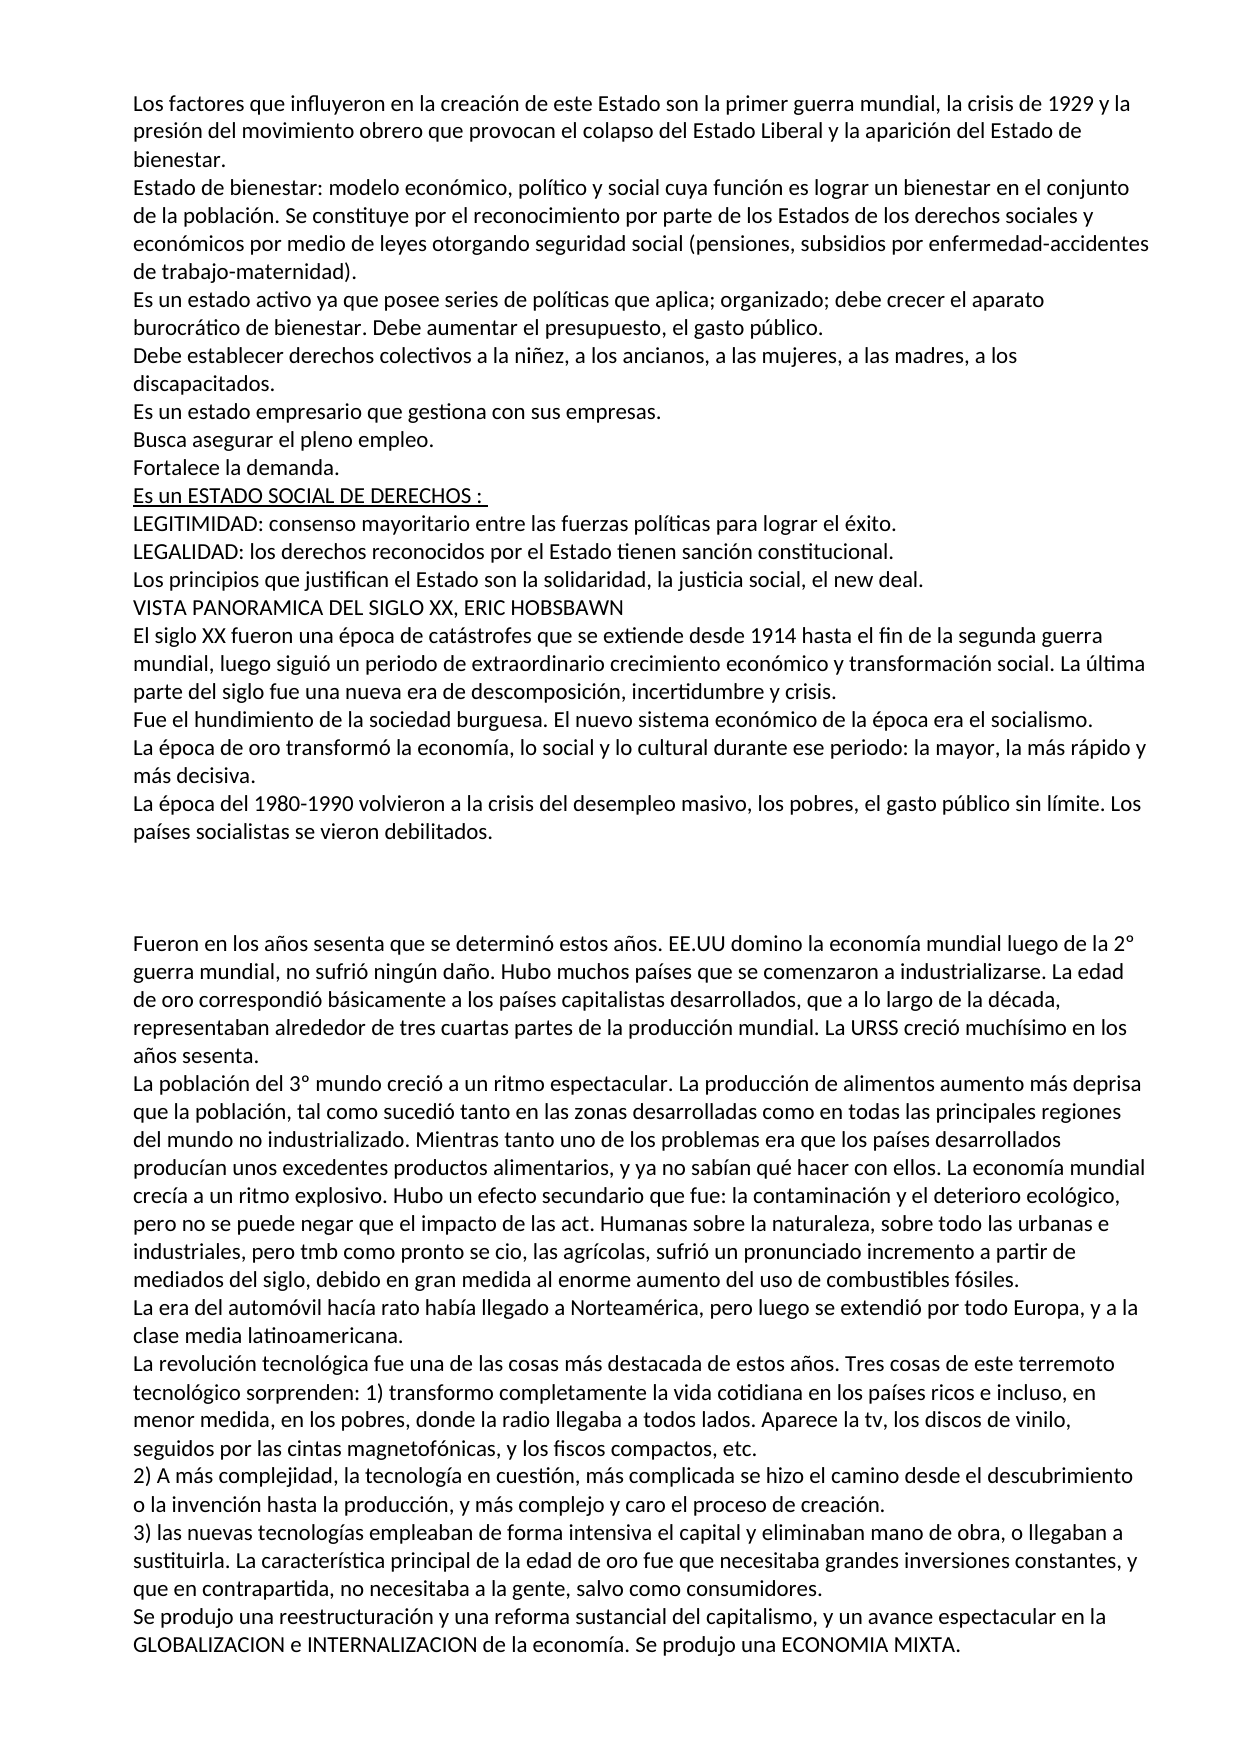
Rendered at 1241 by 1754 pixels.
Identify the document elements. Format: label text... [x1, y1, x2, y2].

text VISTA PANORAMICA DEL SIGLO XX, ERIC HOBSBAWN [133, 593, 1152, 621]
text LEGALIDAD: los derechos reconocidos por el Estado tienen sanción constitucional. [133, 537, 1152, 565]
text Debe establecer derechos colectivos a la niñez, a los ancianos, a las mujeres, a las madres, a los discapacitados. [133, 341, 1152, 397]
text Fortalece la demanda. [133, 453, 1152, 481]
text LEGITIMIDAD: consenso mayoritario entre las fuerzas políticas para lograr el éxito. [133, 509, 1152, 537]
text Es un estado empresario que gestiona con sus empresas. [133, 397, 1152, 425]
text El siglo XX fueron una época de catástrofes que se extiende desde 1914 hasta el fin de la segunda guerra mundial, luego siguió un periodo de extraordinario crecimiento económico y transformación social. La última parte del siglo fue una nueva era de descomposición, incertidumbre y crisis. [133, 621, 1152, 705]
text La revolución tecnológica fue una de las cosas más destacada de estos años. Tres cosas de este terremoto tecnológico sorprenden: 1) transformo completamente la vida cotidiana en los países ricos e incluso, en menor medida, en los pobres, donde la radio llegaba a todos lados. Aparece la tv, los discos de vinilo, seguidos por las cintas magnetofónicas, y los fiscos compactos, etc. [133, 1349, 1152, 1462]
text Se produjo una reestructuración y una reforma sustancial del capitalismo, y un avance espectacular en la GLOBALIZACION e INTERNALIZACION de la economía. Se produjo una ECONOMIA MIXTA. [133, 1602, 1152, 1658]
text 3) las nuevas tecnologías empleaban de forma intensiva el capital y eliminaban mano de obra, o llegaban a sustituirla. La característica principal de la edad de oro fue que necesitaba grandes inversiones constantes, y que en contrapartida, no necesitaba a la gente, salvo como consumidores. [133, 1518, 1152, 1602]
text Los principios que justifican el Estado son la solidaridad, la justicia social, el new deal. [133, 565, 1152, 593]
text La época del 1980-1990 volvieron a la crisis del desempleo masivo, los pobres, el gasto público sin límite. Los países socialistas se vieron debilitados. [133, 789, 1152, 845]
text La época de oro transformó la economía, lo social y lo cultural durante ese periodo: la mayor, la más rápido y más decisiva. [133, 733, 1152, 789]
text La población del 3º mundo creció a un ritmo espectacular. La producción de alimentos aumento más deprisa que la población, tal como sucedió tanto en las zonas desarrolladas como en todas las principales regiones del mundo no industrializado. Mientras tanto uno de los problemas era que los países desarrollados producían unos excedentes productos alimentarios, y ya no sabían qué hacer con ellos. La economía mundial crecía a un ritmo explosivo. Hubo un efecto secundario que fue: la contaminación y el deterioro ecológico, pero no se puede negar que el impacto de las act. Humanas sobre la naturaleza, sobre todo las urbanas e industriales, pero tmb como pronto se cio, las agrícolas, sufrió un pronunciado incremento a partir de mediados del siglo, debido en gran medida al enorme aumento del uso de combustibles fósiles. [133, 1069, 1152, 1293]
text Es un estado activo ya que posee series de políticas que aplica; organizado; debe crecer el aparato burocrático de bienestar. Debe aumentar el presupuesto, el gasto público. [133, 285, 1152, 341]
text Es un ESTADO SOCIAL DE DERECHOS : [133, 481, 1152, 509]
text Estado de bienestar: modelo económico, político y social cuya función es lograr un bienestar en el conjunto de la población. Se constituye por el reconocimiento por parte de los Estados de los derechos sociales y económicos por medio de leyes otorgando seguridad social (pensiones, subsidios por enfermedad-accidentes de trabajo-maternidad). [133, 173, 1152, 285]
text Los factores que influyeron en la creación de este Estado son la primer guerra mundial, la crisis de 1929 y la presión del movimiento obrero que provocan el colapso del Estado Liberal y la aparición del Estado de bienestar. [133, 89, 1152, 173]
text Fue el hundimiento de la sociedad burguesa. El nuevo sistema económico de la época era el socialismo. [133, 705, 1152, 733]
text La era del automóvil hacía rato había llegado a Norteamérica, pero luego se extendió por todo Europa, y a la clase media latinoamericana. [133, 1293, 1152, 1349]
text Fueron en los años sesenta que se determinó estos años. EE.UU domino la economía mundial luego de la 2º guerra mundial, no sufrió ningún daño. Hubo muchos países que se comenzaron a industrializarse. La edad de oro correspondió básicamente a los países capitalistas desarrollados, que a lo largo de la década, representaban alrededor de tres cuartas partes de la producción mundial. La URSS creció muchísimo en los años sesenta. [133, 929, 1152, 1069]
text Busca asegurar el pleno empleo. [133, 425, 1152, 453]
text 2) A más complejidad, la tecnología en cuestión, más complicada se hizo el camino desde el descubrimiento o la invención hasta la producción, y más complejo y caro el proceso de creación. [133, 1462, 1152, 1518]
